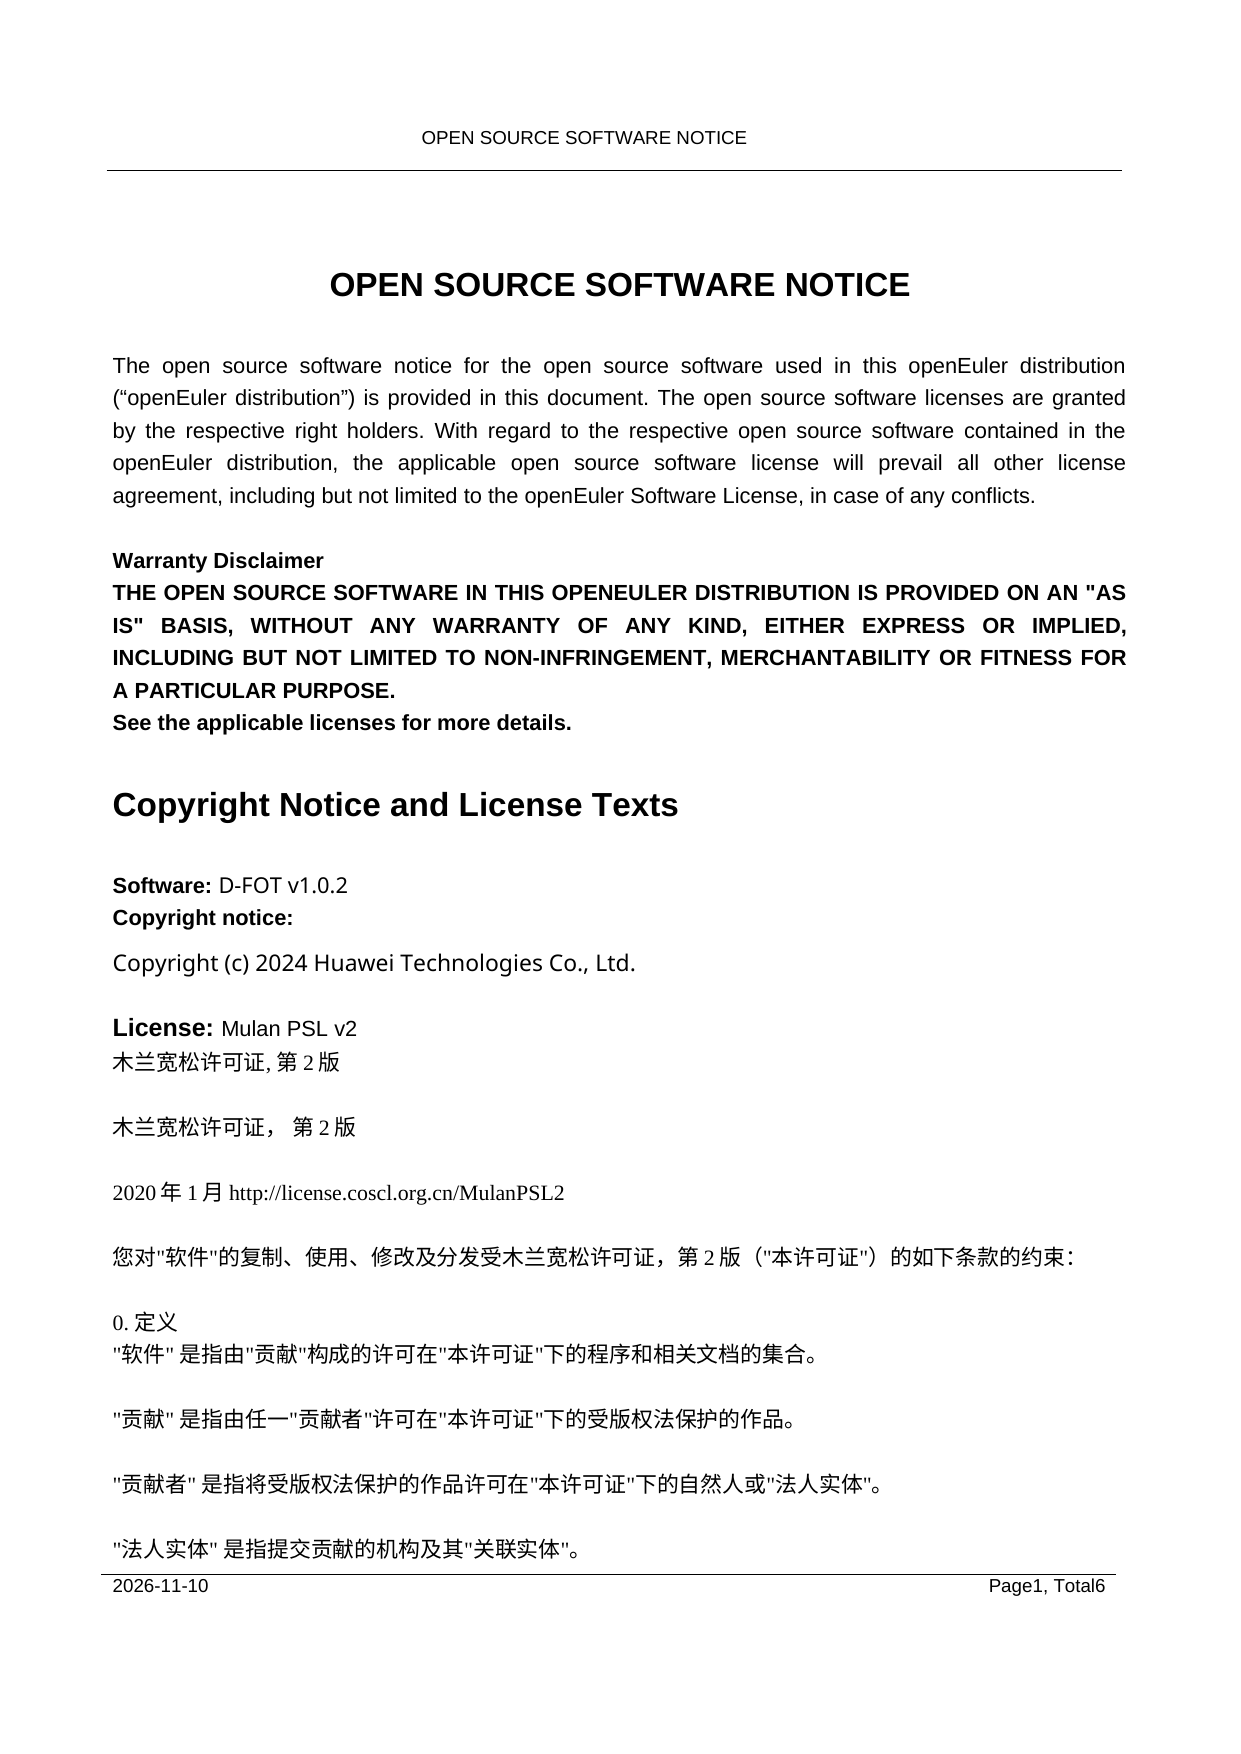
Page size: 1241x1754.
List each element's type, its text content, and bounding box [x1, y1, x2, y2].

text OPEN SOURCE SOFTWARE NOTICE [112, 251, 1128, 316]
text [112, 1044, 1128, 1564]
text The open source software notice for the open source software used in this openEuler distribution (“openEuler distribution”) is provided in this document. The open source software licenses are granted by the respective right holders. With regard to the respective open source software contained in the openEuler distribution, the applicable open source software license will prevail all other license agreement, including but not limited to the openEuler Software License, in case of any conflicts. [112, 349, 1128, 511]
text THE OPEN SOURCE SOFTWARE IN THIS OPENEULER DISTRIBUTION IS PROVIDED ON AN "AS IS" BASIS, WITHOUT ANY WARRANTY OF ANY KIND, EITHER EXPRESS OR IMPLIED, INCLUDING BUT NOT LIMITED TO NON-INFRINGEMENT, MERCHANTABILITY OR FITNESS FOR A PARTICULAR PURPOSE. See the applicable licenses for more details. [112, 576, 1128, 739]
text License: Mulan PSL v2 [112, 1012, 1128, 1044]
title Software: D-FOT v1.0.2 [112, 869, 1128, 901]
text Copyright notice: [112, 901, 1128, 934]
text Warranty Disclaimer [112, 544, 1128, 576]
text Copyright Notice and License Texts [112, 771, 1128, 836]
text Copyright (c) 2024 Huawei Technologies Co., Ltd. [112, 947, 1128, 1012]
